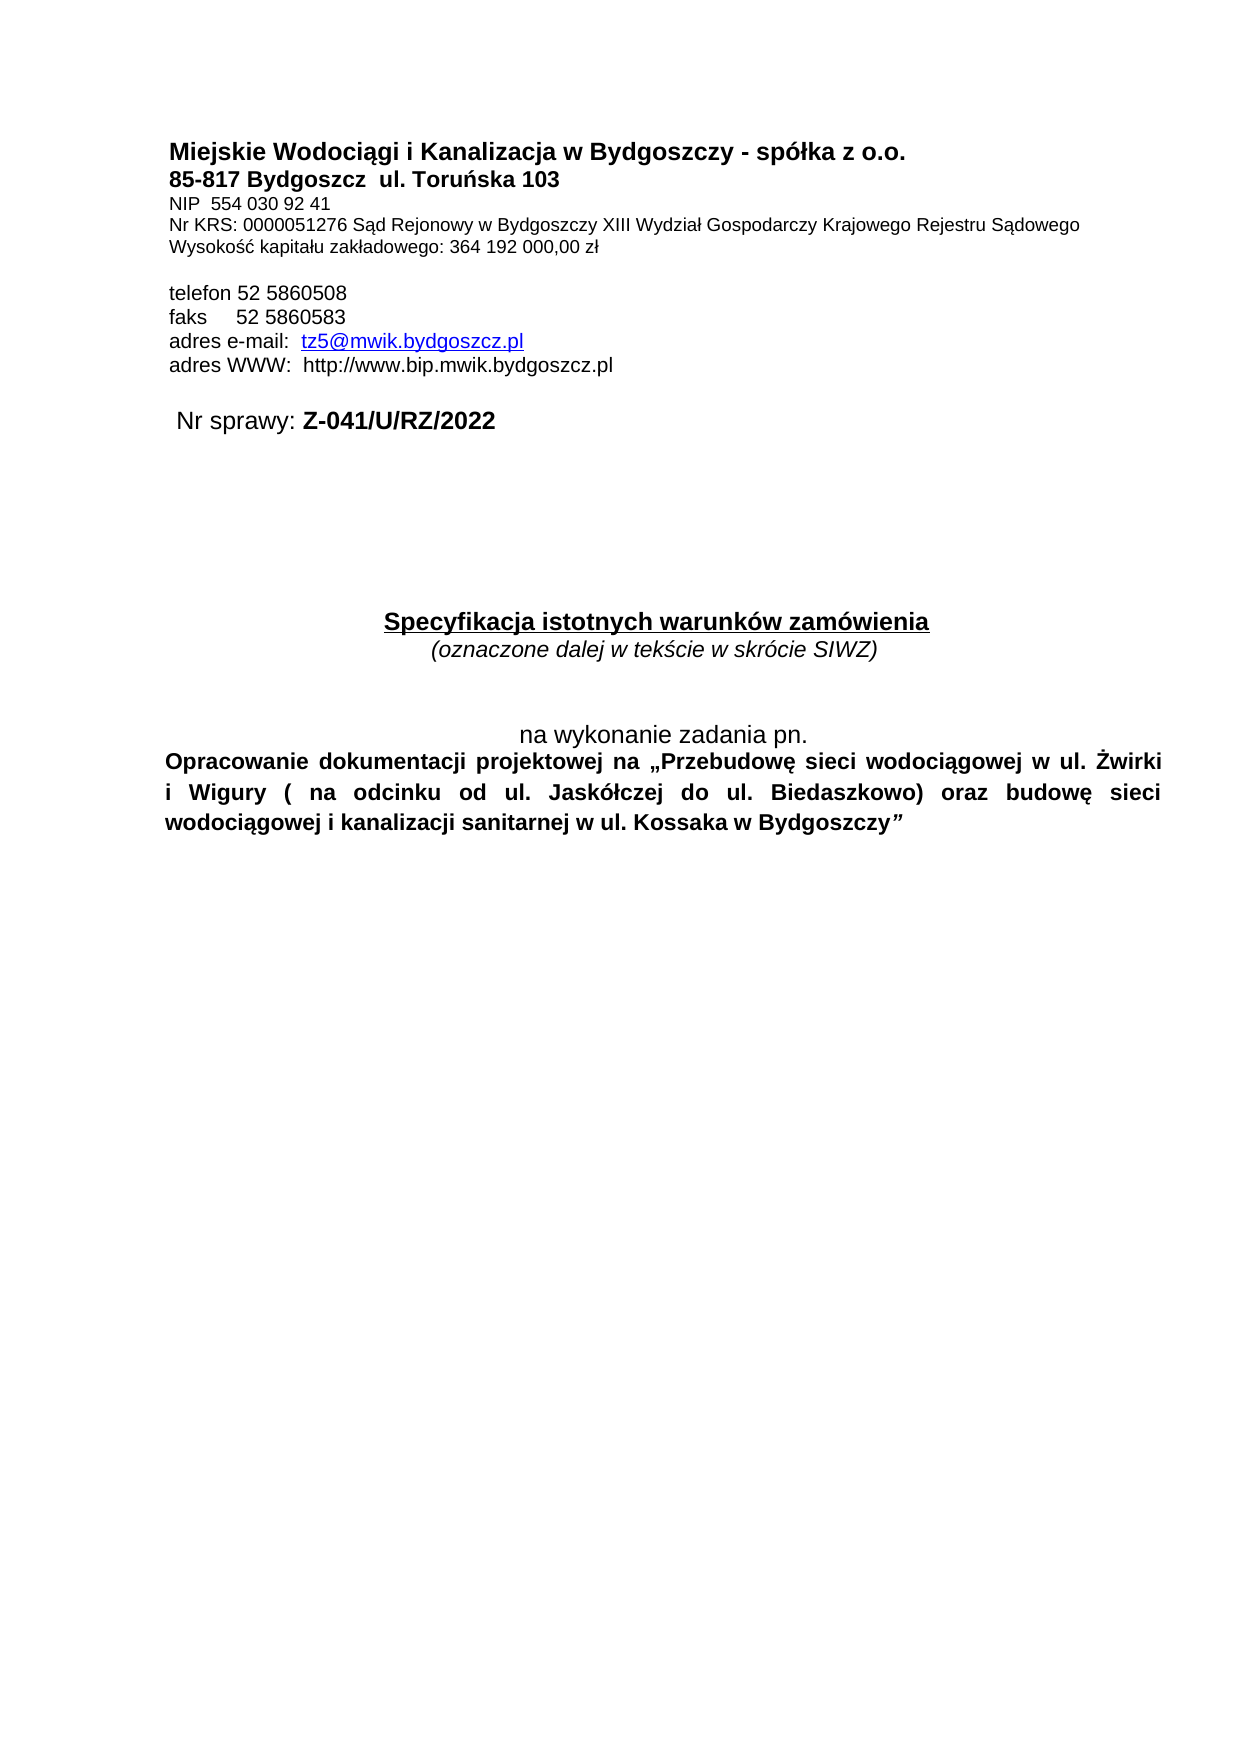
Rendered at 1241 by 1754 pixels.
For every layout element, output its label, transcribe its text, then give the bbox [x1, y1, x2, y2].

text telefon 52 5860508 [169, 281, 1144, 305]
table_header na wykonanie zadania pn. [158, 720, 1170, 748]
text adres WWW: http://www.bip.mwik.bydgoszcz.pl [169, 353, 1144, 377]
text adres e-mail: tz5@mwik.bydgoszcz.pl [169, 329, 1144, 353]
title Specyfikacja istotnych warunków zamówienia [169, 607, 1144, 636]
table_cell Opracowanie dokumentacji projektowej na „Przebudowę sieci wodociągowej w ul. Żwirki i Wigury ( na odcinku od ul. Jaskółczej do ul. Biedaszkowo) oraz budowę sieci wodociągowej i kanalizacji sanitarnej w ul. Kossaka w Bydgoszczy” [158, 748, 1170, 868]
text Miejskie Wodociągi i Kanalizacja w Bydgoszczy - spółka z o.o. [169, 137, 1144, 166]
text Nr KRS: 0000051276 Sąd Rejonowy w Bydgoszczy XIII Wydział Gospodarczy Krajowego Rejestru Sądowego [169, 214, 1144, 236]
text NIP 554 030 92 41 [169, 192, 1144, 214]
text faks 52 5860583 [169, 305, 1144, 329]
text 85-817 Bydgoszcz ul. Toruńska 103 [169, 166, 1144, 192]
text Wysokość kapitału zakładowego: 364 192 000,00 zł [169, 236, 1144, 257]
title (oznaczone dalej w tekście w skrócie SIWZ) [169, 636, 1142, 662]
table_header Nr sprawy: Z-041/U/RZ/2022 [169, 406, 851, 434]
